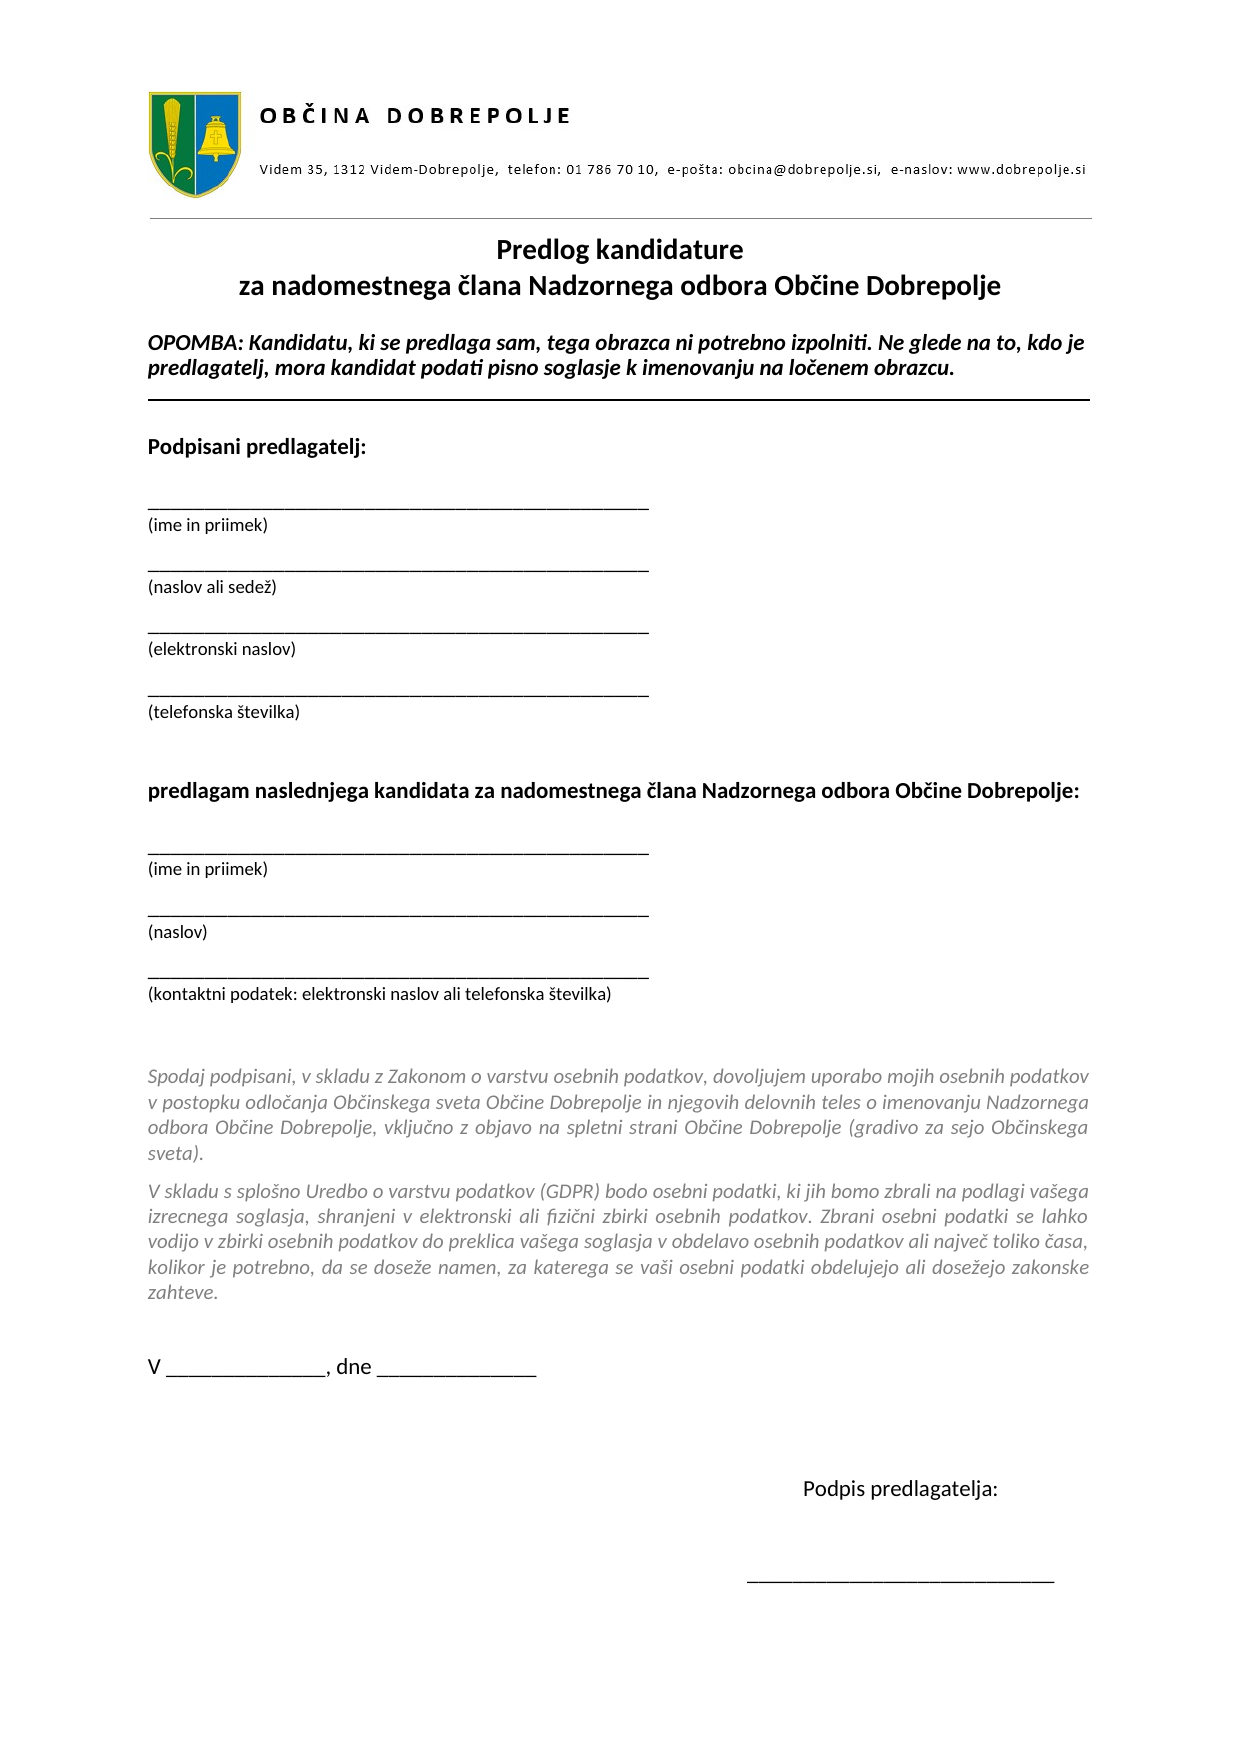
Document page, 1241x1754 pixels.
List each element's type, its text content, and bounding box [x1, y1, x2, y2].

text za nadomestnega člana Nadzornega odbora Občine Dobrepolje [148, 267, 1093, 303]
text Spodaj podpisani, v skladu z Zakonom o varstvu osebnih podatkov, dovoljujem uporabo mojih osebnih podatkov v postopku odločanja Občinskega sveta Občine Dobrepolje in njegovih delovnih teles o imenovanju Nadzornega odbora Občine Dobrepolje, vključno z objavo na spletni strani Občine Dobrepolje (gradivo za sejo Občinskega sveta). [148, 1064, 1093, 1165]
text Opomba: Kandidatu, ki se predlaga sam, tega obrazca ni potrebno izpolniti. Ne glede na to, kdo je predlagatelj, mora kandidat podati pisno soglasje k imenovanju na ločenem obrazcu. [148, 331, 1093, 381]
text ____________________________________________ [148, 672, 1093, 700]
text (kontaktni podatek: elektronski naslov ali telefonska številka) [148, 982, 1093, 1005]
text ____________________________________________ [148, 892, 1093, 920]
text (ime in priimek) [148, 858, 1093, 881]
text (naslov) [148, 920, 1093, 943]
text (naslov ali sedež) [148, 575, 1093, 598]
text V skladu s splošno Uredbo o varstvu podatkov (GDPR) bodo osebni podatki, ki jih bomo zbrali na podlagi vašega izrecnega soglasja, shranjeni v elektronski ali fizični zbirki osebnih podatkov. Zbrani osebni podatki se lahko vodijo v zbirki osebnih podatkov do preklica vašega soglasja v obdelavo osebnih podatkov ali največ toliko časa, kolikor je potrebno, da se doseže namen, za katerega se vaši osebni podatki obdelujejo ali dosežejo zakonske zahteve. [148, 1178, 1093, 1305]
text (telefonska številka) [148, 700, 1093, 723]
text ____________________________________________ [148, 832, 1093, 858]
text Podpisani predlagatelj: [148, 434, 1093, 459]
text ___________________________ [148, 1558, 1093, 1586]
text (ime in priimek) [148, 513, 1093, 536]
text (elektronski naslov) [148, 638, 1093, 661]
picture [147, 90, 1093, 219]
text Predlog kandidature [148, 231, 1093, 267]
text ____________________________________________ [148, 609, 1093, 638]
text ____________________________________________ [148, 954, 1093, 982]
text V ______________, dne ______________ [148, 1352, 1093, 1380]
text ____________________________________________ [148, 547, 1093, 575]
text Podpis predlagatelja: [148, 1394, 1093, 1502]
text predlagam naslednjega kandidata za nadomestnega člana Nadzornega odbora Občine Dobrepolje: [148, 776, 1093, 804]
text ____________________________________________ [148, 488, 1093, 513]
